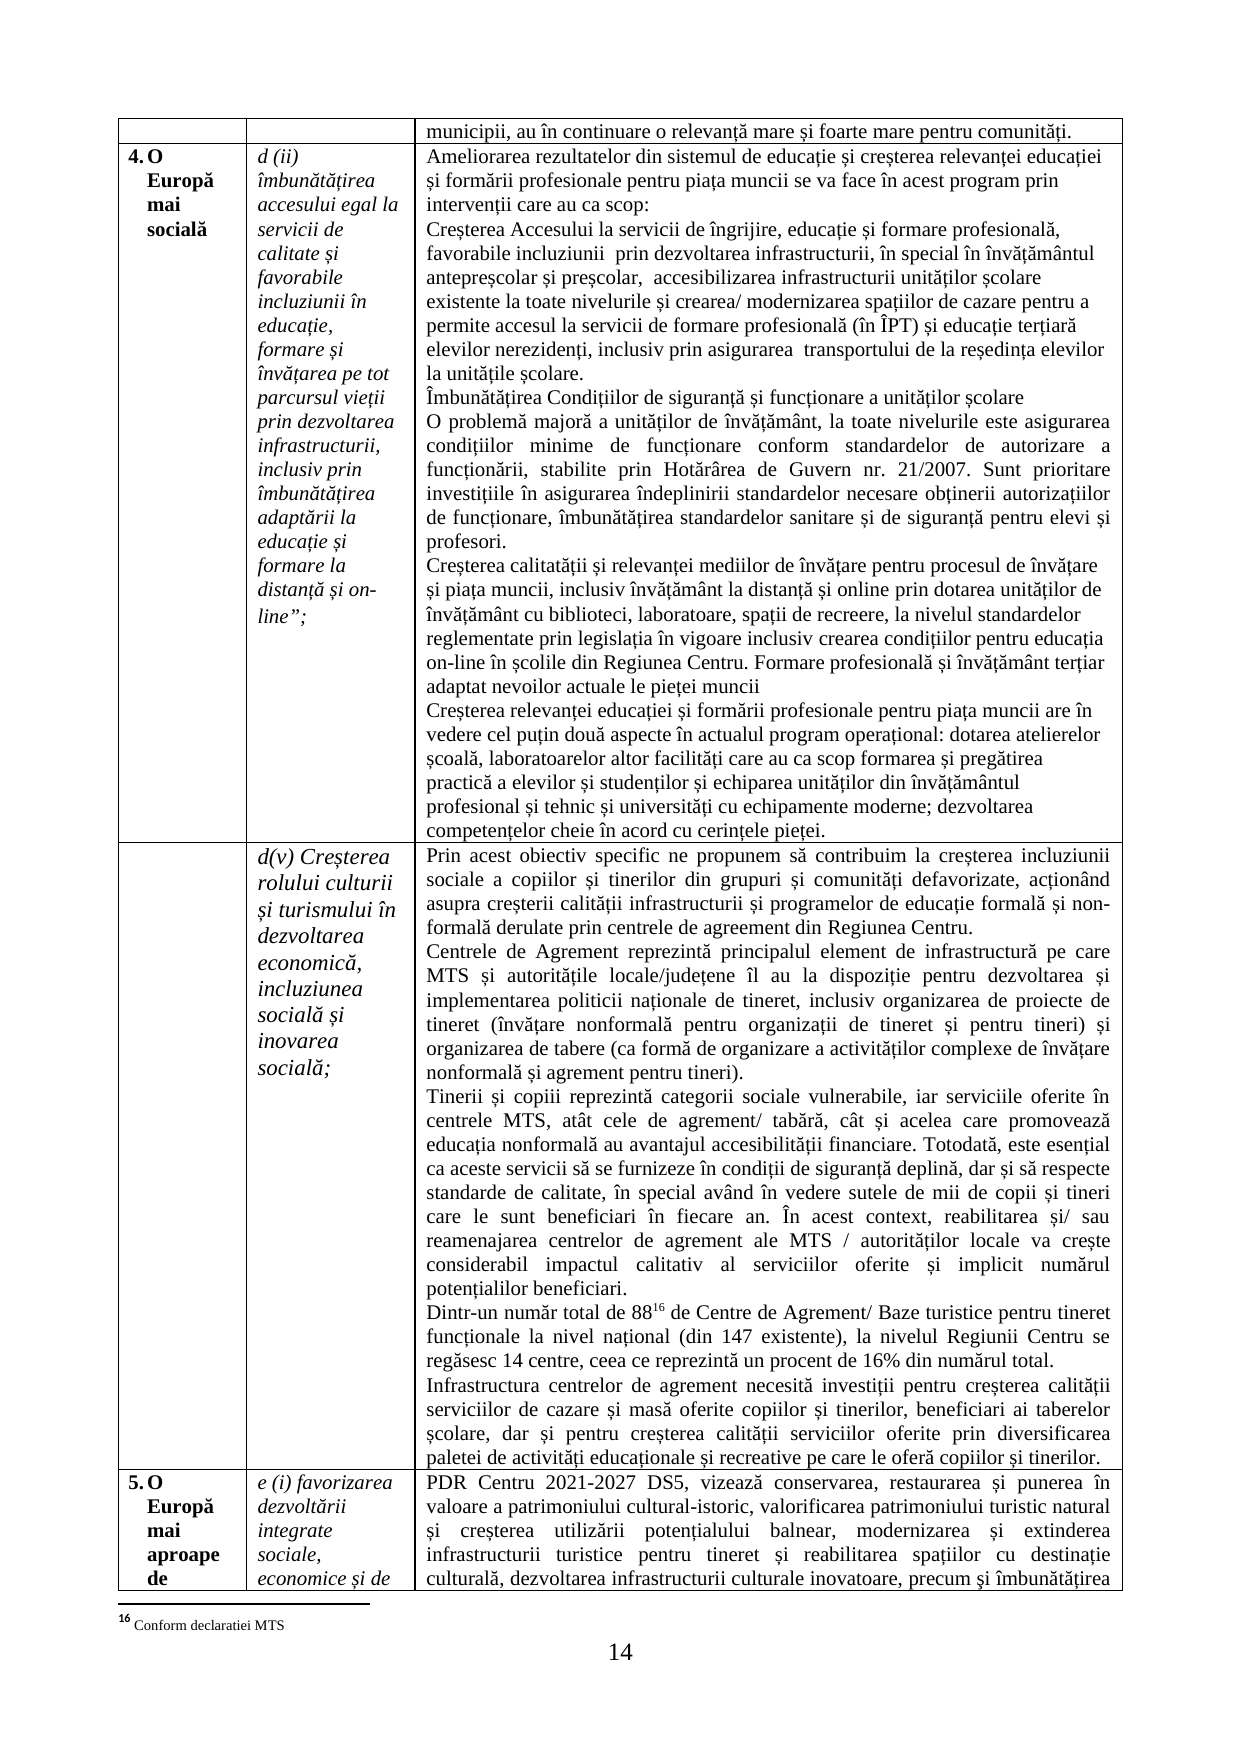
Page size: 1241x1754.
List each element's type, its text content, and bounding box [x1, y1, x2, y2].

table_cell [119, 843, 246, 1469]
table_cell Ameliorarea rezultatelor din sistemul de educație și creșterea relevanței educației și formării profesionale pentru piața muncii se va face în acest program prin intervenții care au ca scop: Creșterea Accesului la servicii de îngrijire, educație și formare profesională, favorabile incluziunii prin dezvoltarea infrastructurii, în special în învățământul antepreșcolar și preșcolar, accesibilizarea infrastructurii unităților școlare existente la toate nivelurile și crearea/ modernizarea spațiilor de cazare pentru a permite accesul la servicii de formare profesională (în ÎPT) și educație terțiară elevilor nerezidenți, inclusiv prin asigurarea transportului de la reședința elevilor la unitățile școlare. Îmbunătățirea Condițiilor de siguranță și funcționare a unităților școlare O problemă majoră a unităților de învățământ, la toate nivelurile este asigurarea condițiilor minime de funcționare conform standardelor de autorizare a funcționării, stabilite prin Hotărârea de Guvern nr. 21/2007. Sunt prioritare investițiile în asigurarea îndeplinirii standardelor necesare obținerii autorizațiilor de funcționare, îmbunătățirea standardelor sanitare și de siguranță pentru elevi și profesori. Creșterea calitatății și relevanței mediilor de învățare pentru procesul de învățare și piața muncii, inclusiv învățământ la distanță și online prin dotarea unităților de învățământ cu biblioteci, laboratoare, spații de recreere, la nivelul standardelor reglementate prin legislația în vigoare inclusiv crearea condițiilor pentru educația on-line în școlile din Regiunea Centru. Formare profesională și învățământ terțiar adaptat nevoilor actuale le pieței muncii Creșterea relevanței educației și formării profesionale pentru piața muncii are în vedere cel puțin două aspecte în actualul program operațional: dotarea atelierelor școală, laboratoarelor altor facilități care au ca scop formarea și pregătirea practică a elevilor și studenților și echiparea unităților din învățământul profesional și tehnic și universități cu echipamente moderne; dezvoltarea competențelor cheie în acord cu cerințele pieței. [416, 144, 1122, 842]
table_cell O Europă mai socială [119, 144, 246, 842]
table_cell Prin acest obiectiv specific ne propunem să contribuim la creșterea incluziunii sociale a copiilor și tinerilor din grupuri și comunități defavorizate, acționând asupra creșterii calității infrastructurii și programelor de educație formală și non-formală derulate prin centrele de agreement din Regiunea Centru. Centrele de Agrement reprezintă principalul element de infrastructură pe care MTS și autoritățile locale/județene îl au la dispoziție pentru dezvoltarea și implementarea politicii naționale de tineret, inclusiv organizarea de proiecte de tineret (învățare nonformală pentru organizații de tineret și pentru tineri) și organizarea de tabere (ca formă de organizare a activităților complexe de învățare nonformală și agrement pentru tineri). Tinerii și copiii reprezintă categorii sociale vulnerabile, iar serviciile oferite în centrele MTS, atât cele de agrement/ tabără, cât și acelea care promovează educația nonformală au avantajul accesibilității financiare. Totodată, este esențial ca aceste servicii să se furnizeze în condiții de siguranță deplină, dar și să respecte standarde de calitate, în special având în vedere sutele de mii de copii și tineri care le sunt beneficiari în fiecare an. În acest context, reabilitarea și/ sau reamenajarea centrelor de agrement ale MTS / autorităților locale va crește considerabil impactul calitativ al serviciilor oferite și implicit numărul potențialilor beneficiari. Dintr-un număr total de 88 de Centre de Agrement/ Baze turistice pentru tineret funcționale la nivel național (din 147 existente), la nivelul Regiunii Centru se regăsesc 14 centre, ceea ce reprezintă un procent de 16% din numărul total. Infrastructura centrelor de agrement necesită investiții pentru creșterea calității serviciilor de cazare și masă oferite copiilor și tinerilor, beneficiari ai taberelor școlare, dar și pentru creșterea calității serviciilor oferite prin diversificarea paletei de activități educaționale și recreative pe care le oferă copiilor și tinerilor. [416, 843, 1122, 1469]
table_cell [416, 1470, 1122, 1590]
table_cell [119, 1470, 246, 1590]
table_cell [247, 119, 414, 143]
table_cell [247, 1470, 414, 1590]
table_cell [119, 119, 246, 143]
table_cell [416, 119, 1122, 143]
table_cell d(v) Creșterea rolului culturii și turismului în dezvoltarea economică, incluziunea socială și inovarea socială; [247, 843, 414, 1469]
table_cell d (ii) îmbunătățirea accesului egal la servicii de calitate și favorabile incluziunii în educație, formare și învățarea pe tot parcursul vieții prin dezvoltarea infrastructurii, inclusiv prin îmbunătățirea adaptării la educație și formare la distanță și on-line”; [247, 144, 414, 842]
